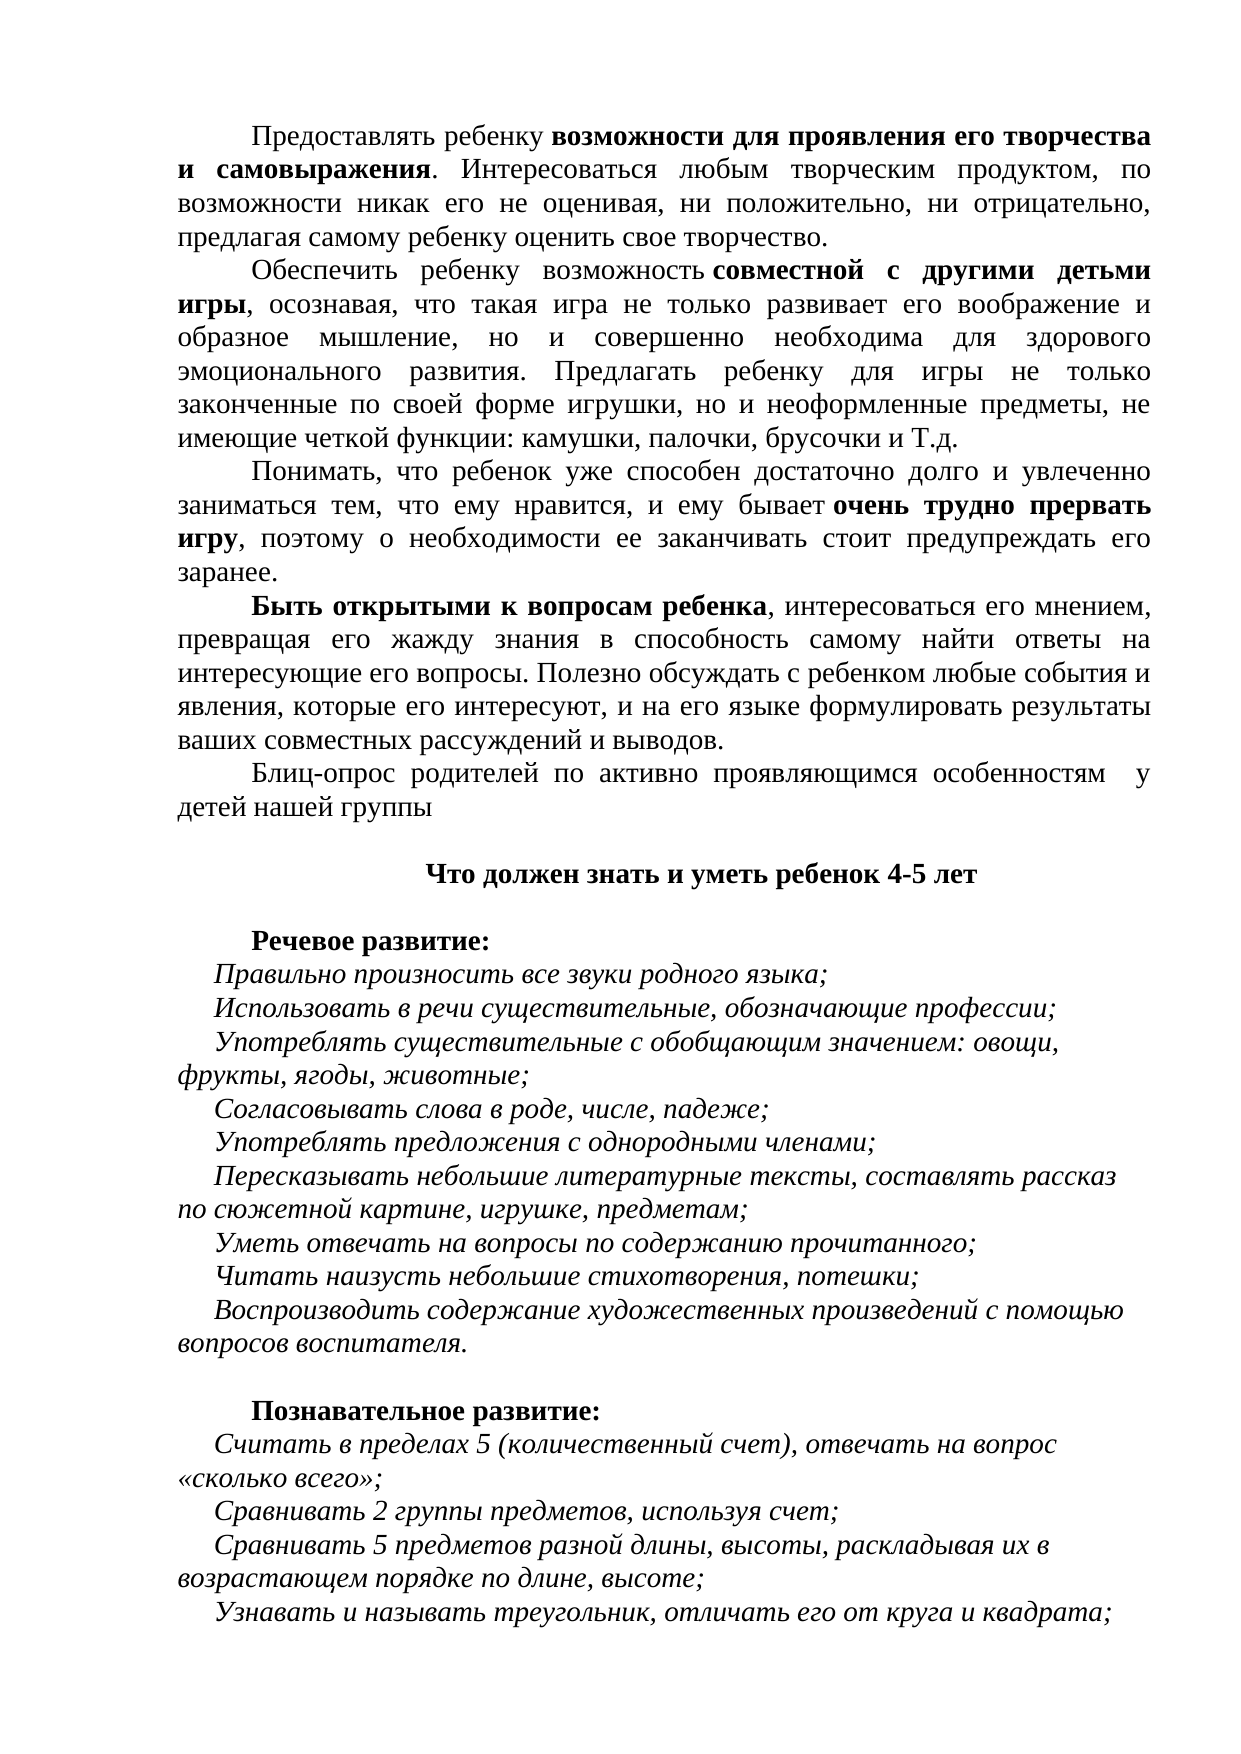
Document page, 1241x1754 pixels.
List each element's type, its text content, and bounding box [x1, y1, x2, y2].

text Согласовывать слова в роде, числе, падеже; [177, 1091, 1152, 1124]
text Сравнивать 2 группы предметов, используя счет; [177, 1493, 1152, 1527]
text Предоставлять ребенку возможности для проявления его творчества и самовыражения. Интересоваться любым творческим продуктом, по возможности никак его не оценивая, ни положительно, ни отрицательно, предлагая самому ребенку оценить свое творчество. [177, 118, 1152, 252]
text Уметь отвечать на вопросы по содержанию прочитанного; [177, 1225, 1152, 1258]
text Понимать, что ребенок уже способен достаточно долго и увлеченно заниматься тем, что ему нравится, и ему бывает очень трудно прервать игру, поэтому о необходимости ее заканчивать стоит предупреждать его заранее. [177, 453, 1152, 588]
text Быть открытыми к вопросам ребенка, интересоваться его мнением, превращая его жажду знания в способность самому найти ответы на интересующие его вопросы. Полезно обсуждать с ребенком любые события и явления, которые его интересуют, и на его языке формулировать результаты ваших совместных рассуждений и выводов. [177, 588, 1152, 755]
text Употреблять существительные с обобщающим значением: овощи, фрукты, ягоды, животные; [177, 1024, 1152, 1091]
text Блиц-опрос родителей по активно проявляющимся особенностям у детей нашей группы [177, 755, 1152, 822]
text Узнавать и называть треугольник, отличать его от круга и квадрата; [177, 1594, 1152, 1627]
text Читать наизусть небольшие стихотворения, потешки; [177, 1258, 1152, 1292]
text Правильно произносить все звуки родного языка; [177, 957, 1152, 990]
text Что должен знать и уметь ребенок 4-5 лет [177, 856, 1152, 889]
text Обеспечить ребенку возможность совместной с другими детьми игры, осознавая, что такая игра не только развивает его воображение и образное мышление, но и совершенно необходима для здорового эмоционального развития. Предлагать ребенку для игры не только законченные по своей форме игрушки, но и неоформленные предметы, не имеющие четкой функции: камушки, палочки, брусочки и Т.д. [177, 252, 1152, 453]
text Сравнивать 5 предметов разной длины, высоты, раскладывая их в возрастающем порядке по длине, высоте; [177, 1527, 1152, 1594]
text Считать в пределах 5 (количественный счет), отвечать на вопрос «сколько всего»; [177, 1426, 1152, 1493]
text Познавательное развитие: [177, 1393, 1152, 1426]
text Использовать в речи существительные, обозначающие профессии; [177, 990, 1152, 1024]
text Пересказывать небольшие литературные тексты, составлять рассказ по сюжетной картине, игрушке, предметам; [177, 1158, 1152, 1225]
text Речевое развитие: [177, 923, 1152, 957]
text Воспроизводить содержание художественных произведений с помощью вопросов воспитателя. [177, 1292, 1152, 1359]
text Употреблять предложения с однородными членами; [177, 1124, 1152, 1158]
